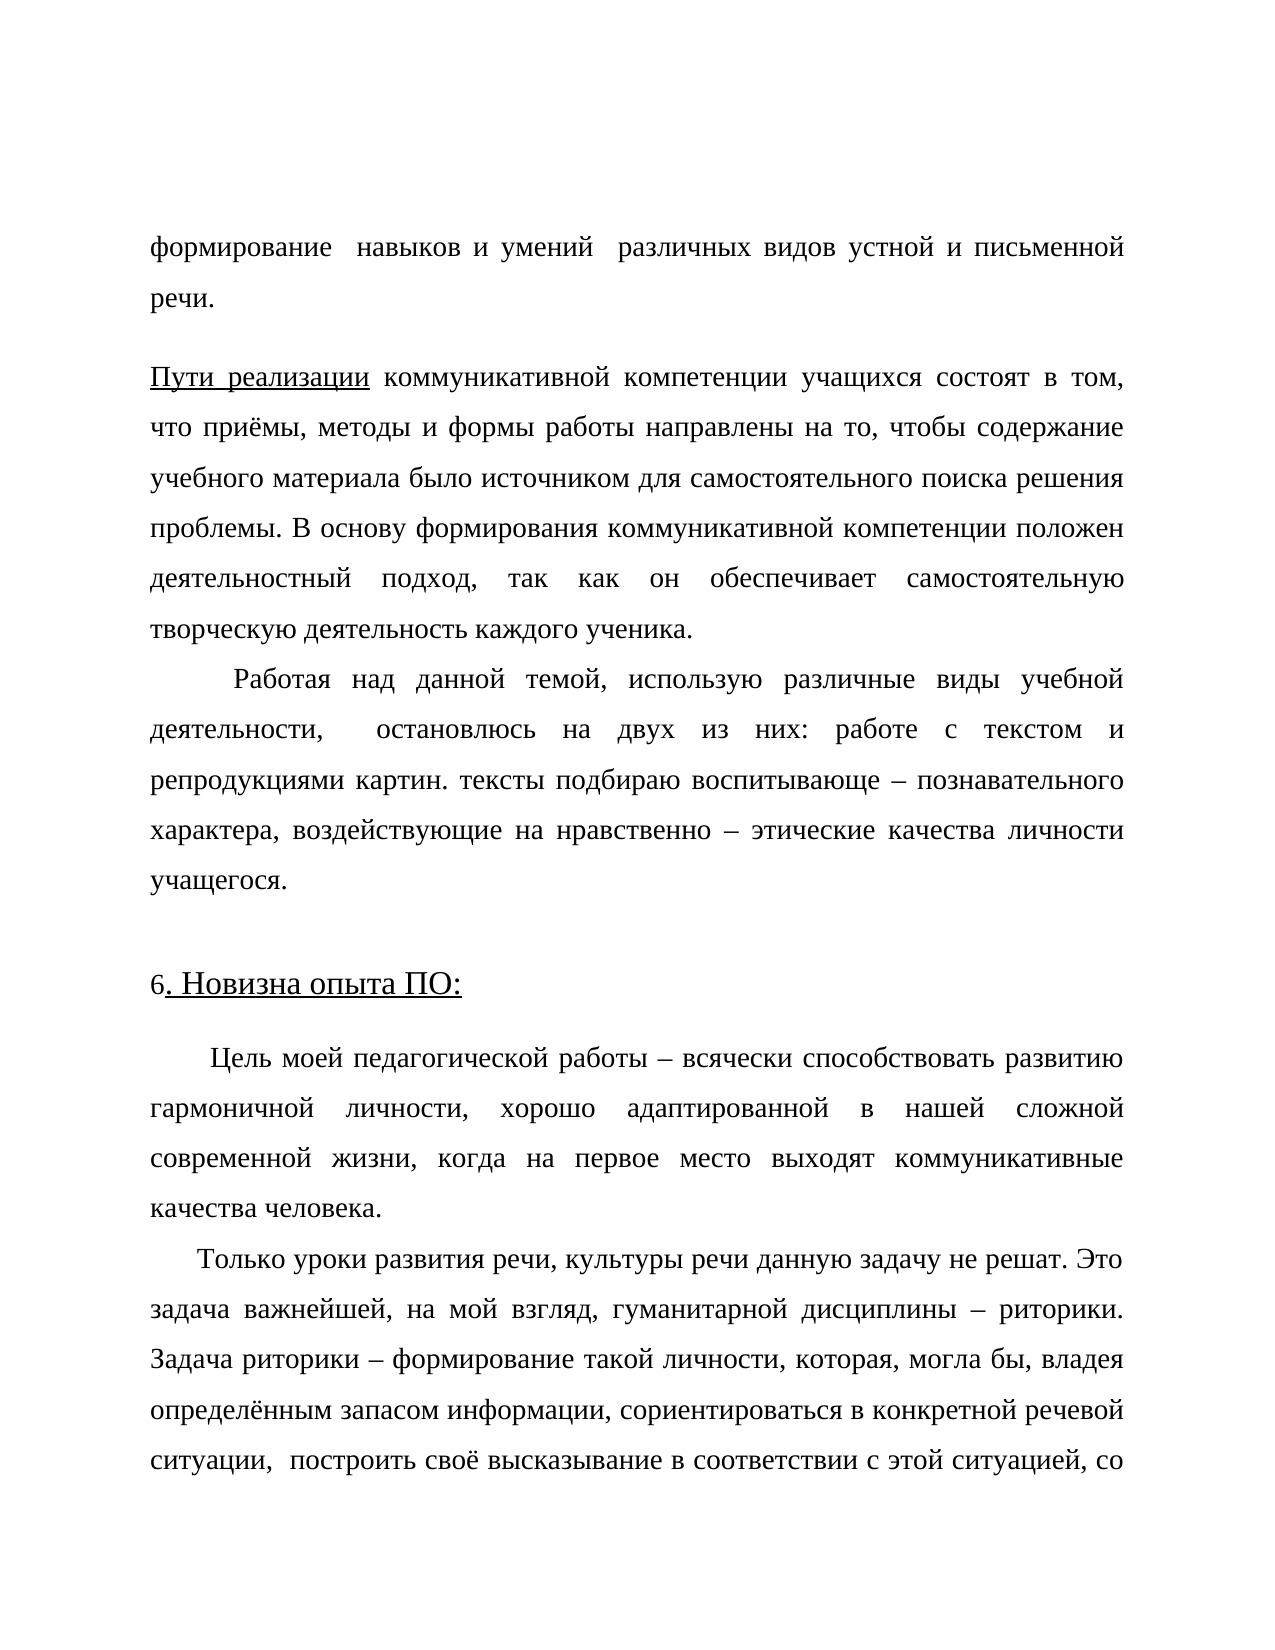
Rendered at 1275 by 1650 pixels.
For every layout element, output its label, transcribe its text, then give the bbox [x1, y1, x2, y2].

text 6. Новизна опыта ПО: [150, 963, 1125, 1001]
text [150, 1241, 1125, 1476]
text формирование навыков и умений различных видов устной и письменной речи. [150, 229, 1125, 313]
text Цель моей педагогической работы – всячески способствовать развитию гармоничной личности, хорошо адаптированной в нашей сложной современной жизни, когда на первое место выходят коммуникативные качества человека. [150, 1040, 1125, 1224]
text Работая над данной темой, использую различные виды учебной деятельности, остановлюсь на двух из них: работе с текстом и репродукциями картин. тексты подбираю воспитывающе – познавательного характера, воздействующие на нравственно – этические качества личности учащегося. [150, 661, 1125, 896]
text Пути реализации коммуникативной компетенции учащихся состоят в том, что приёмы, методы и формы работы направлены на то, чтобы содержание учебного материала было источником для самостоятельного поиска решения проблемы. В основу формирования коммуникативной компетенции положен деятельностный подход, так как он обеспечивает самостоятельную творческую деятельность каждого ученика. [150, 359, 1125, 644]
